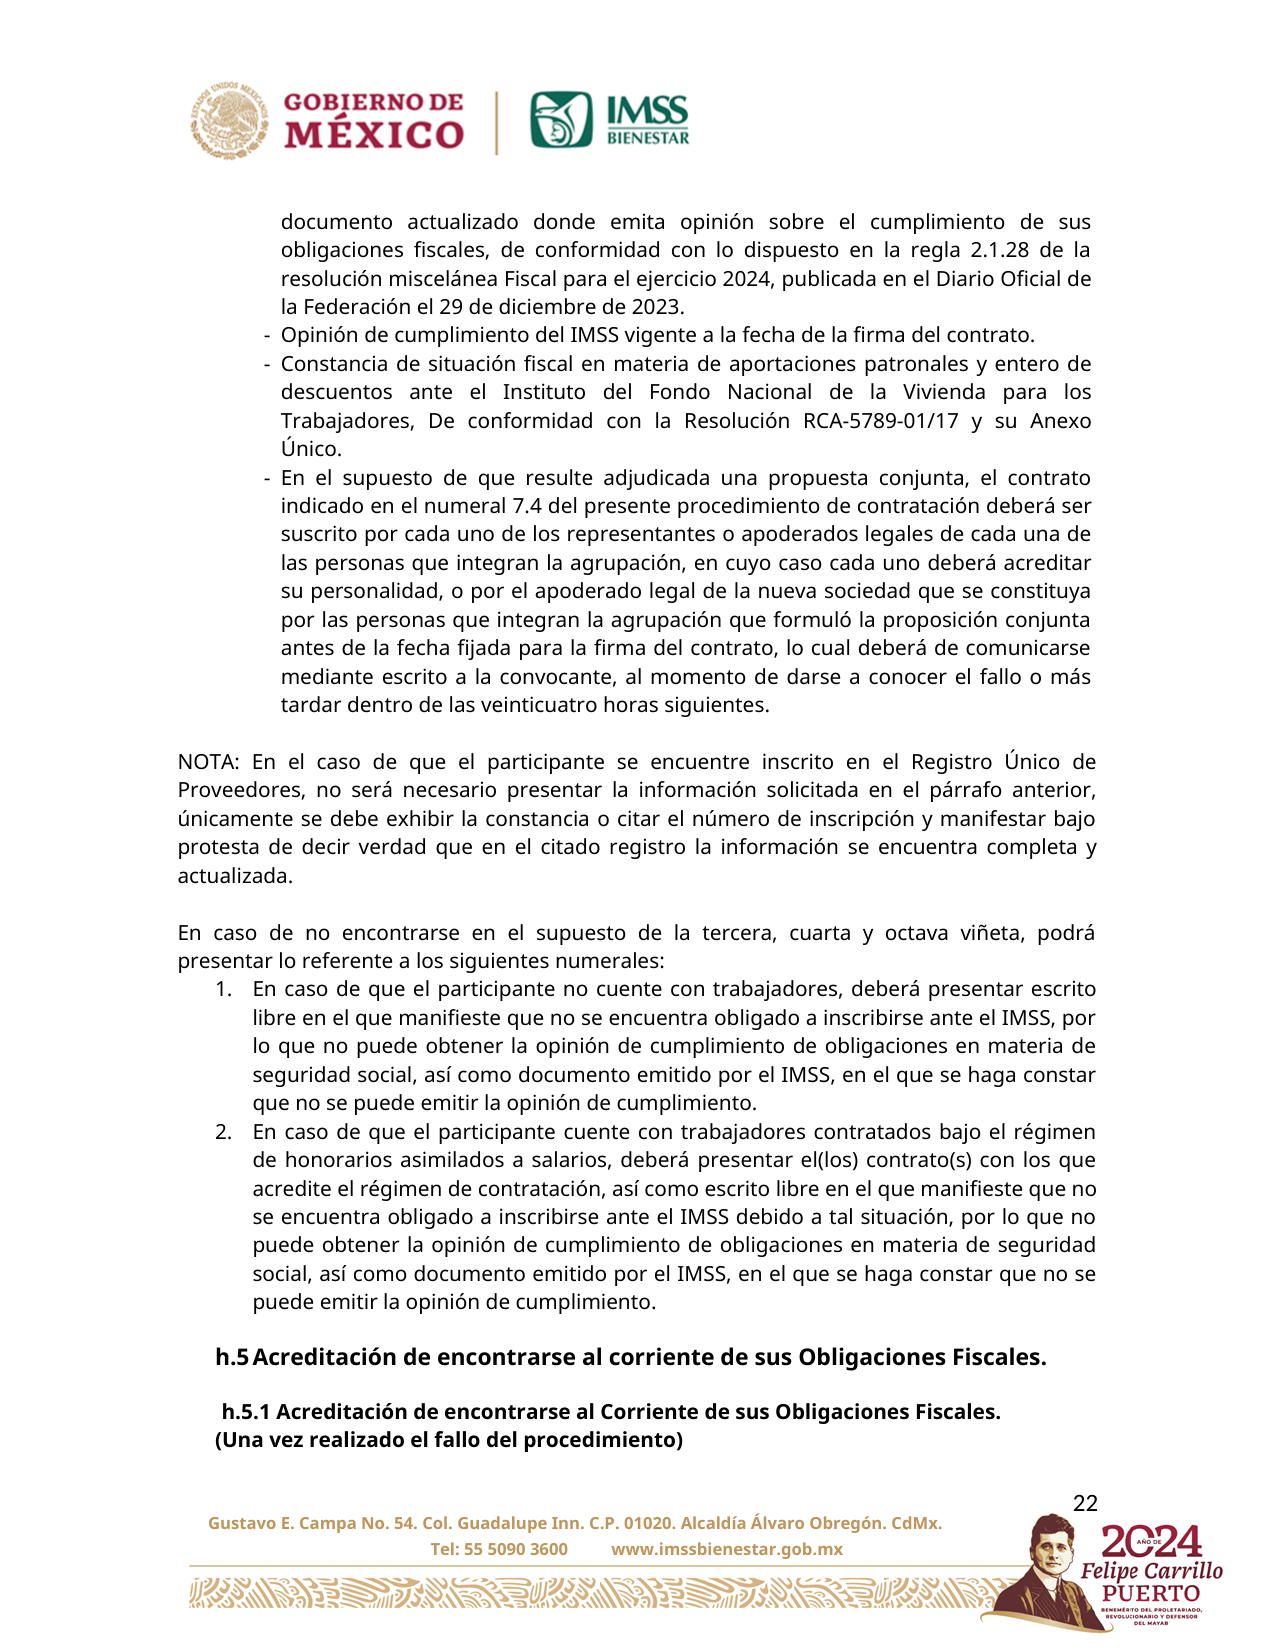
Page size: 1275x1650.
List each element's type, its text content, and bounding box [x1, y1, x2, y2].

list En caso de que el participante cuente con trabajadores contratados bajo el régimen de honorarios asimilados a salarios, deberá presentar el(los) contrato(s) con los que acredite el régimen de contratación, así como escrito libre en el que manifieste que no se encuentra obligado a inscribirse ante el IMSS debido a tal situación, por lo que no puede obtener la opinión de cumplimiento de obligaciones en materia de seguridad social, así como documento emitido por el IMSS, en el que se haga constar que no se puede emitir la opinión de cumplimiento. [215, 1117, 1098, 1316]
text NOTA: En el caso de que el participante se encuentre inscrito en el Registro Único de Proveedores, no será necesario presentar la información solicitada en el párrafo anterior, únicamente se debe exhibir la constancia o citar el número de inscripción y manifestar bajo protesta de decir verdad que en el citado registro la información se encuentra completa y actualizada. [177, 747, 1098, 889]
picture [177, 1500, 1237, 1649]
text En caso de no encontrarse en el supuesto de la tercera, cuarta y octava viñeta, podrá presentar lo referente a los siguientes numerales: [177, 918, 1098, 974]
list En caso de que el participante no cuente con trabajadores, deberá presentar escrito libre en el que manifieste que no se encuentra obligado a inscribirse ante el IMSS, por lo que no puede obtener la opinión de cumplimiento de obligaciones en materia de seguridad social, así como documento emitido por el IMSS, en el que se haga constar que no se puede emitir la opinión de cumplimiento. [215, 974, 1098, 1117]
subtitle h.5.1 Acreditación de encontrarse al Corriente de sus Obligaciones Fiscales. [221, 1397, 1098, 1426]
text (Una vez realizado el fallo del procedimiento) [177, 1426, 1098, 1454]
list Constancia de situación fiscal en materia de aportaciones patronales y entero de descuentos ante el Instituto del Fondo Nacional de la Vivienda para los Trabajadores, De conformidad con la Resolución RCA-5789-01/17 y su Anexo Único. [263, 349, 1093, 463]
list Opinión de cumplimiento del IMSS vigente a la fecha de la firma del contrato. [263, 321, 1093, 349]
list En el supuesto de que resulte adjudicada una propuesta conjunta, el contrato indicado en el numeral 7.4 del presente procedimiento de contratación deberá ser suscrito por cada uno de los representantes o apoderados legales de cada una de las personas que integran la agrupación, en cuyo caso cada uno deberá acreditar su personalidad, o por el apoderado legal de la nueva sociedad que se constituya por las personas que integran la agrupación que formuló la proposición conjunta antes de la fecha fijada para la firma del contrato, lo cual deberá de comunicarse mediante escrito a la convocante, al momento de darse a conocer el fallo o más tardar dentro de las veinticuatro horas siguientes. [263, 463, 1093, 719]
list Acreditación de encontrarse al corriente de sus Obligaciones Fiscales. [215, 1341, 1098, 1372]
picture [177, 73, 708, 167]
